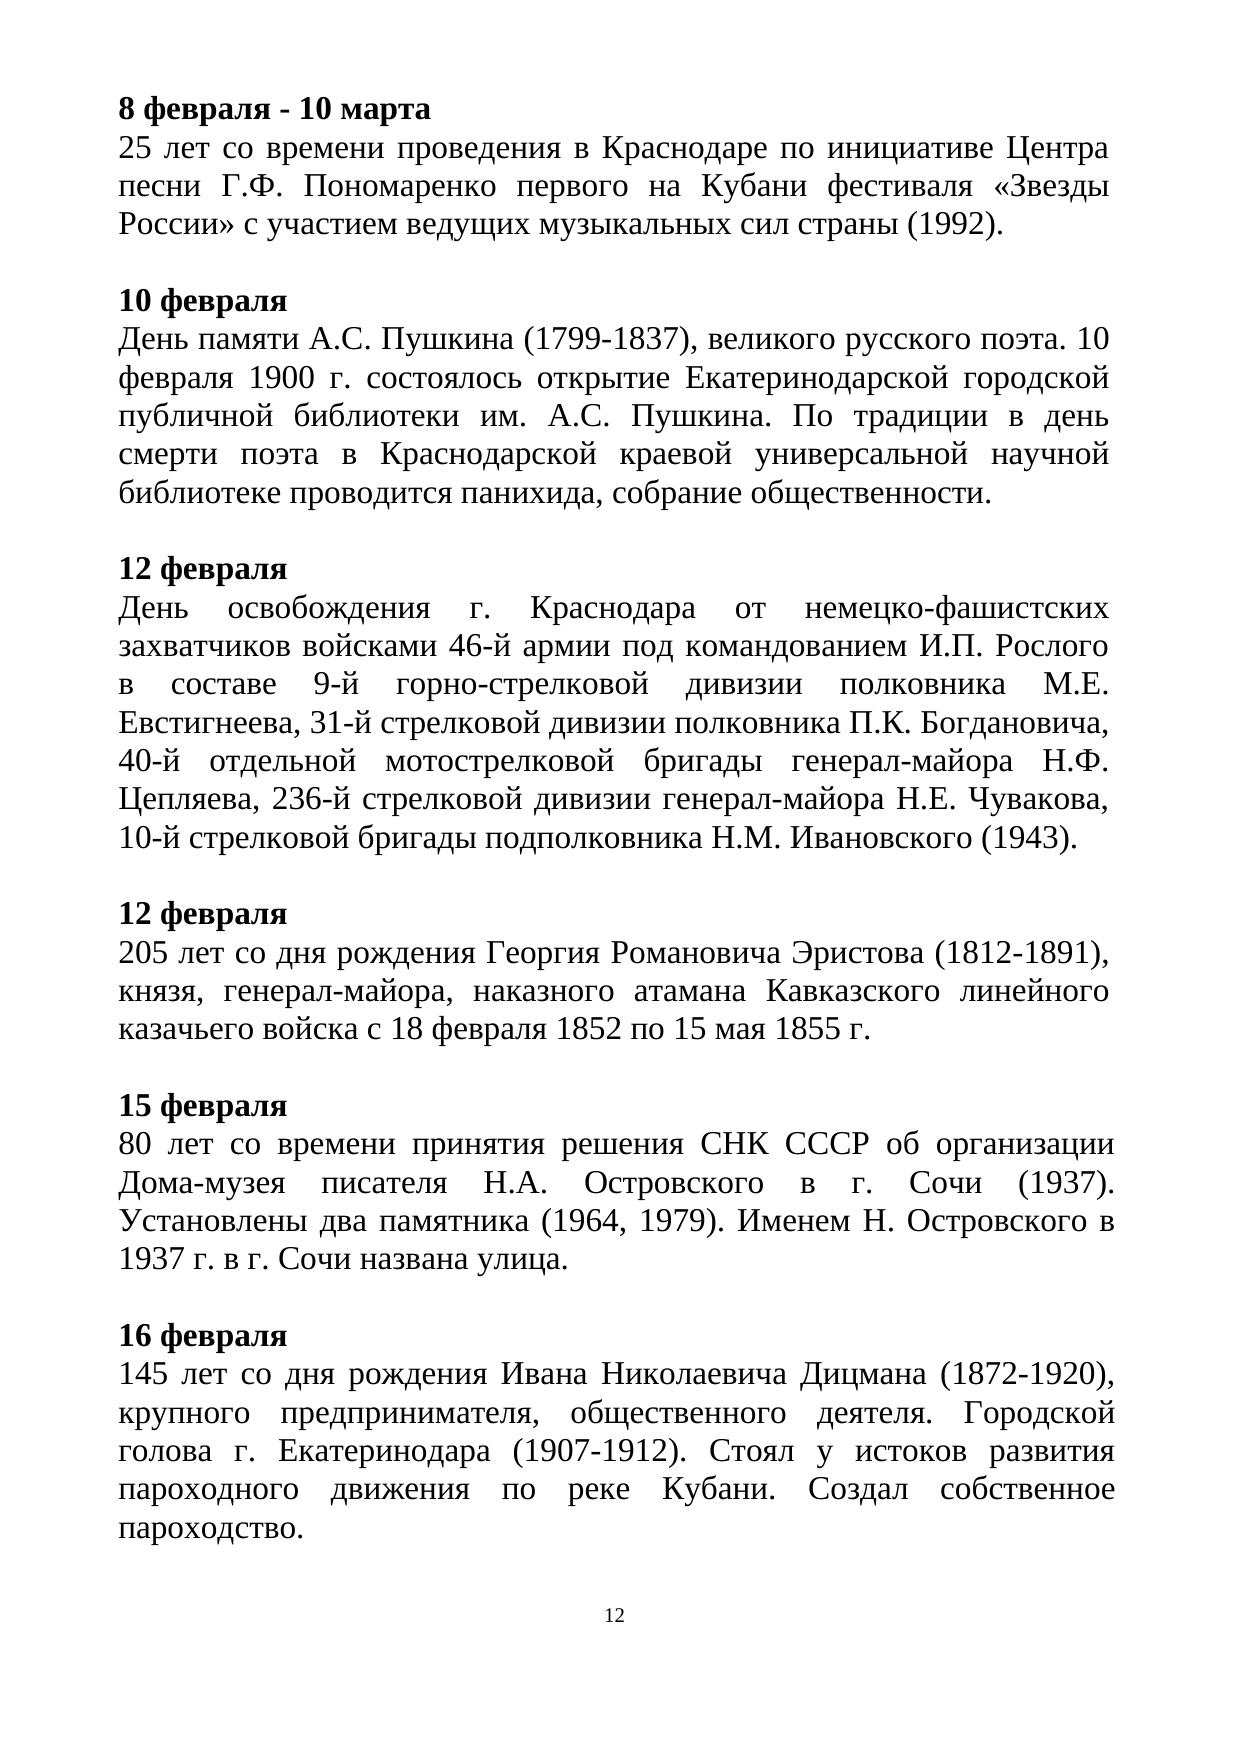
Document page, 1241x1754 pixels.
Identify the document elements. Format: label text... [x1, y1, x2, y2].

text День освобождения г. Краснодара от немецко-фашистских захватчиков войсками 46-й армии под командованием И.П. Рослого в составе 9-й горно-стрелковой дивизии полковника М.Е. Евстигнеева, 31-й стрелковой дивизии полковника П.К. Богдановича, 40-й отдельной мотострелковой бригады генерал-майора Н.Ф. Цепляева, 236-й стрелковой дивизии генерал-майора Н.Е. Чувакова, 10-й стрелковой бригады подполковника Н.М. Ивановского (1943). [118, 587, 1110, 855]
text 145 лет со дня рождения Ивана Николаевича Дицмана (1872-1920), крупного предпринимателя, общественного деятеля. Городской голова г. Екатеринодара (1907-1912). Стоял у истоков развития пароходного движения по реке Кубани. Создал собственное пароходство. [118, 1354, 1116, 1545]
text 12 февраля [118, 894, 1127, 932]
text 16 февраля [118, 1315, 1127, 1354]
text 205 лет со дня рождения Георгия Романовича Эристова (1812-1891), князя, генерал-майора, наказного атамана Кавказского линейного казачьего войска с 18 февраля 1852 по 15 мая . [118, 932, 1110, 1047]
text 25 лет со времени проведения в Краснодаре по инициативе Центра песни Г.Ф. Пономаренко первого на Кубани фестиваля «Звезды России» с участием ведущих музыкальных сил страны (1992). [118, 127, 1110, 242]
text День памяти А.С. Пушкина (1799-1837), великого русского поэта. 10 февраля . состоялось открытие Екатеринодарской городской публичной библиотеки им. А.С. Пушкина. По традиции в день смерти поэта в Краснодарской краевой универсальной научной библиотеке проводится панихида, собрание общественности. [118, 319, 1110, 510]
text 10 февраля [118, 280, 1127, 319]
text 8 февраля - 10 марта [118, 89, 1110, 127]
text 12 февраля [118, 549, 1127, 587]
text 15 февраля [118, 1085, 1127, 1124]
text 80 лет со времени принятия решения СНК СССР об организации Дома-музея писателя Н.А. Островского в г. Сочи (1937). Установлены два памятника (1964, 1979). Именем Н. Островского в . в г. Сочи названа улица. [118, 1124, 1116, 1277]
